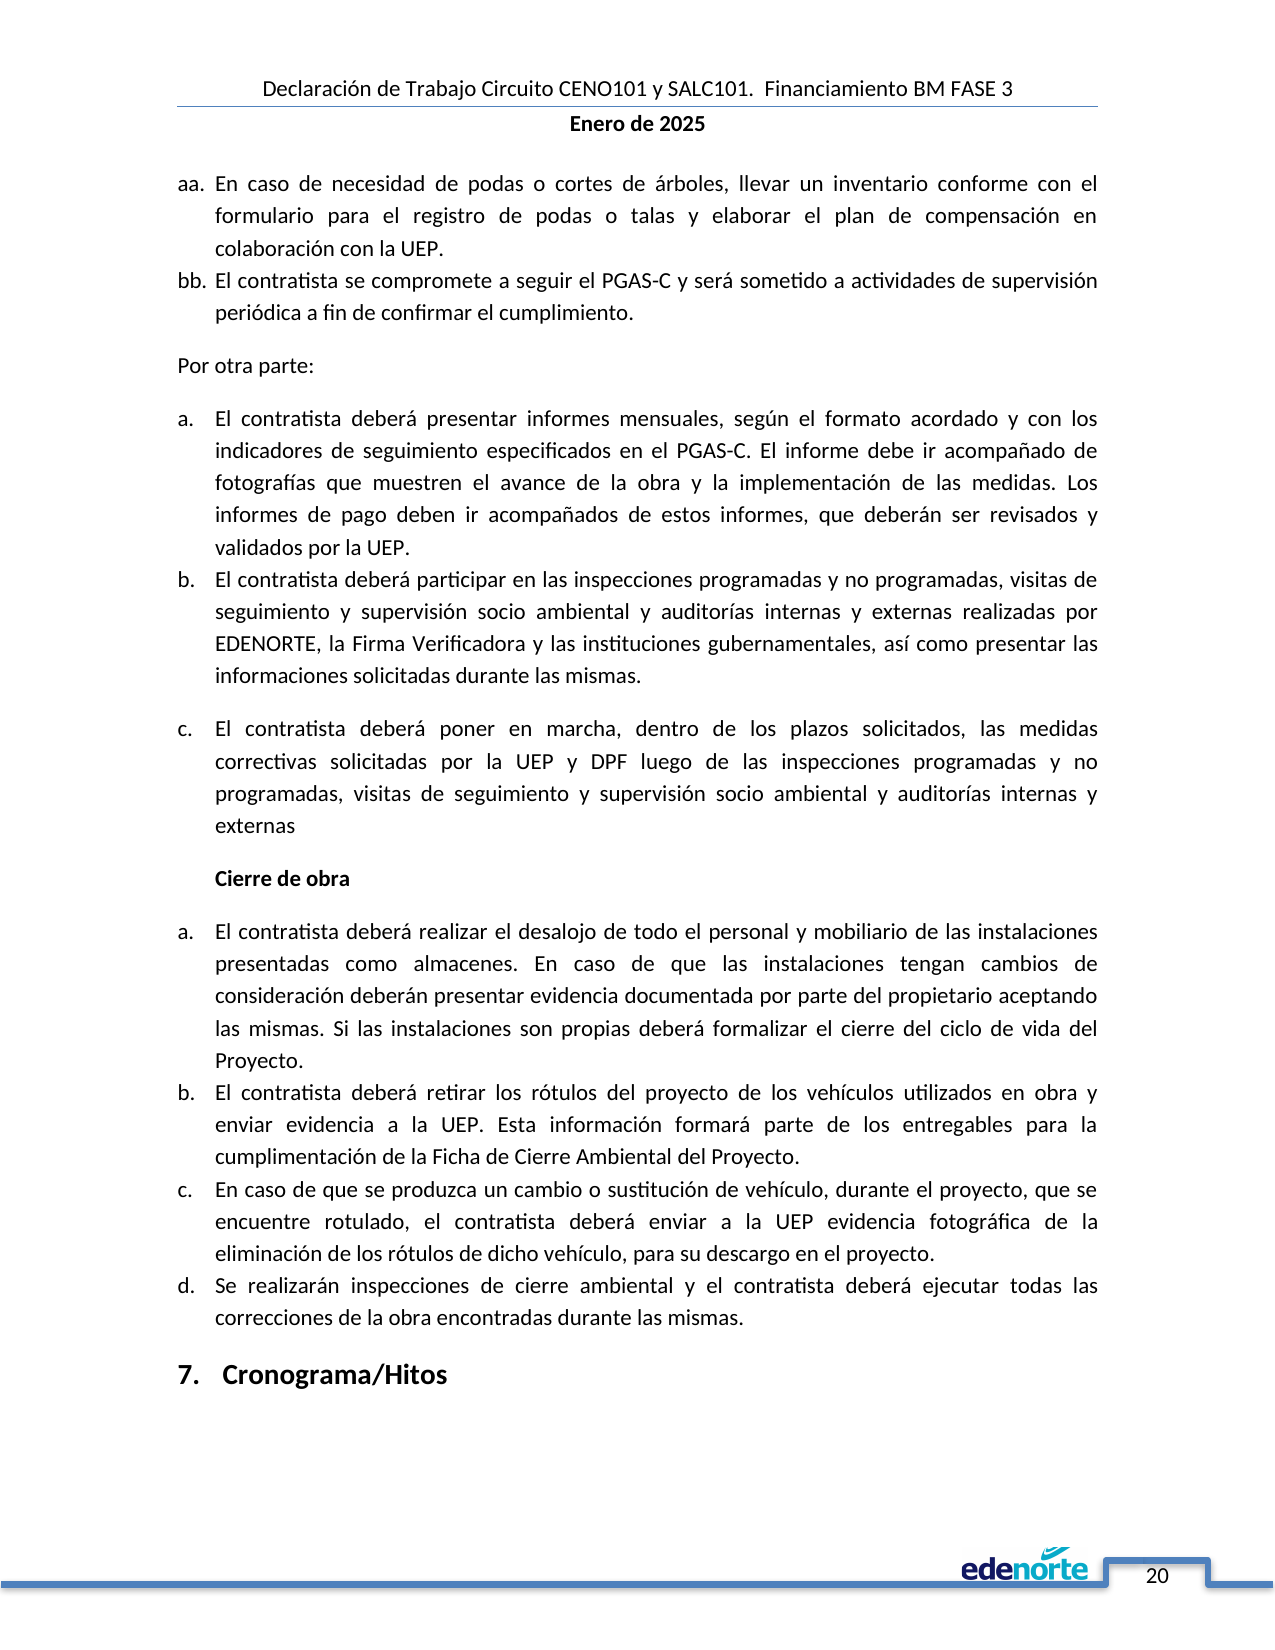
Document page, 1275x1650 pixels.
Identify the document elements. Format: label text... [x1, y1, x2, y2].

list El contratista deberá retirar los rótulos del proyecto de los vehículos utilizados en obra y enviar evidencia a la UEP. Esta información formará parte de los entregables para la cumplimentación de la Ficha de Cierre Ambiental del Proyecto. [177, 1078, 1098, 1171]
text Cierre de obra [215, 864, 1098, 892]
list En caso de que se produzca un cambio o sustitución de vehículo, durante el proyecto, que se encuentre rotulado, el contratista deberá enviar a la UEP evidencia fotográfica de la eliminación de los rótulos de dicho vehículo, para su descargo en el proyecto. [177, 1175, 1098, 1267]
list El contratista se compromete a seguir el PGAS-C y será sometido a actividades de supervisión periódica a fin de confirmar el cumplimiento. [177, 266, 1098, 326]
list El contratista deberá poner en marcha, dentro de los plazos solicitados, las medidas correctivas solicitadas por la UEP y DPF luego de las inspecciones programadas y no programadas, visitas de seguimiento y supervisión socio ambiental y auditorías internas y externas [177, 714, 1098, 839]
list En caso de necesidad de podas o cortes de árboles, llevar un inventario conforme con el formulario para el registro de podas o talas y elaborar el plan de compensación en colaboración con la UEP. [177, 169, 1098, 262]
subtitle Cronograma/Hitos [177, 1356, 1098, 1392]
list El contratista deberá participar en las inspecciones programadas y no programadas, visitas de seguimiento y supervisión socio ambiental y auditorías internas y externas realizadas por EDENORTE, la Firma Verificadora y las instituciones gubernamentales, así como presentar las informaciones solicitadas durante las mismas. [177, 565, 1098, 689]
list Se realizarán inspecciones de cierre ambiental y el contratista deberá ejecutar todas las correcciones de la obra encontradas durante las mismas. [177, 1271, 1098, 1331]
text Por otra parte: [177, 351, 1098, 379]
picture [961, 1547, 1088, 1580]
list El contratista deberá realizar el desalojo de todo el personal y mobiliario de las instalaciones presentadas como almacenes. En caso de que las instalaciones tengan cambios de consideración deberán presentar evidencia documentada por parte del propietario aceptando las mismas. Si las instalaciones son propias deberá formalizar el cierre del ciclo de vida del Proyecto. [177, 917, 1098, 1074]
list El contratista deberá presentar informes mensuales, según el formato acordado y con los indicadores de seguimiento especificados en el PGAS-C. El informe debe ir acompañado de fotografías que muestren el avance de la obra y la implementación de las medidas. Los informes de pago deben ir acompañados de estos informes, que deberán ser revisados y validados por la UEP. [177, 404, 1098, 561]
